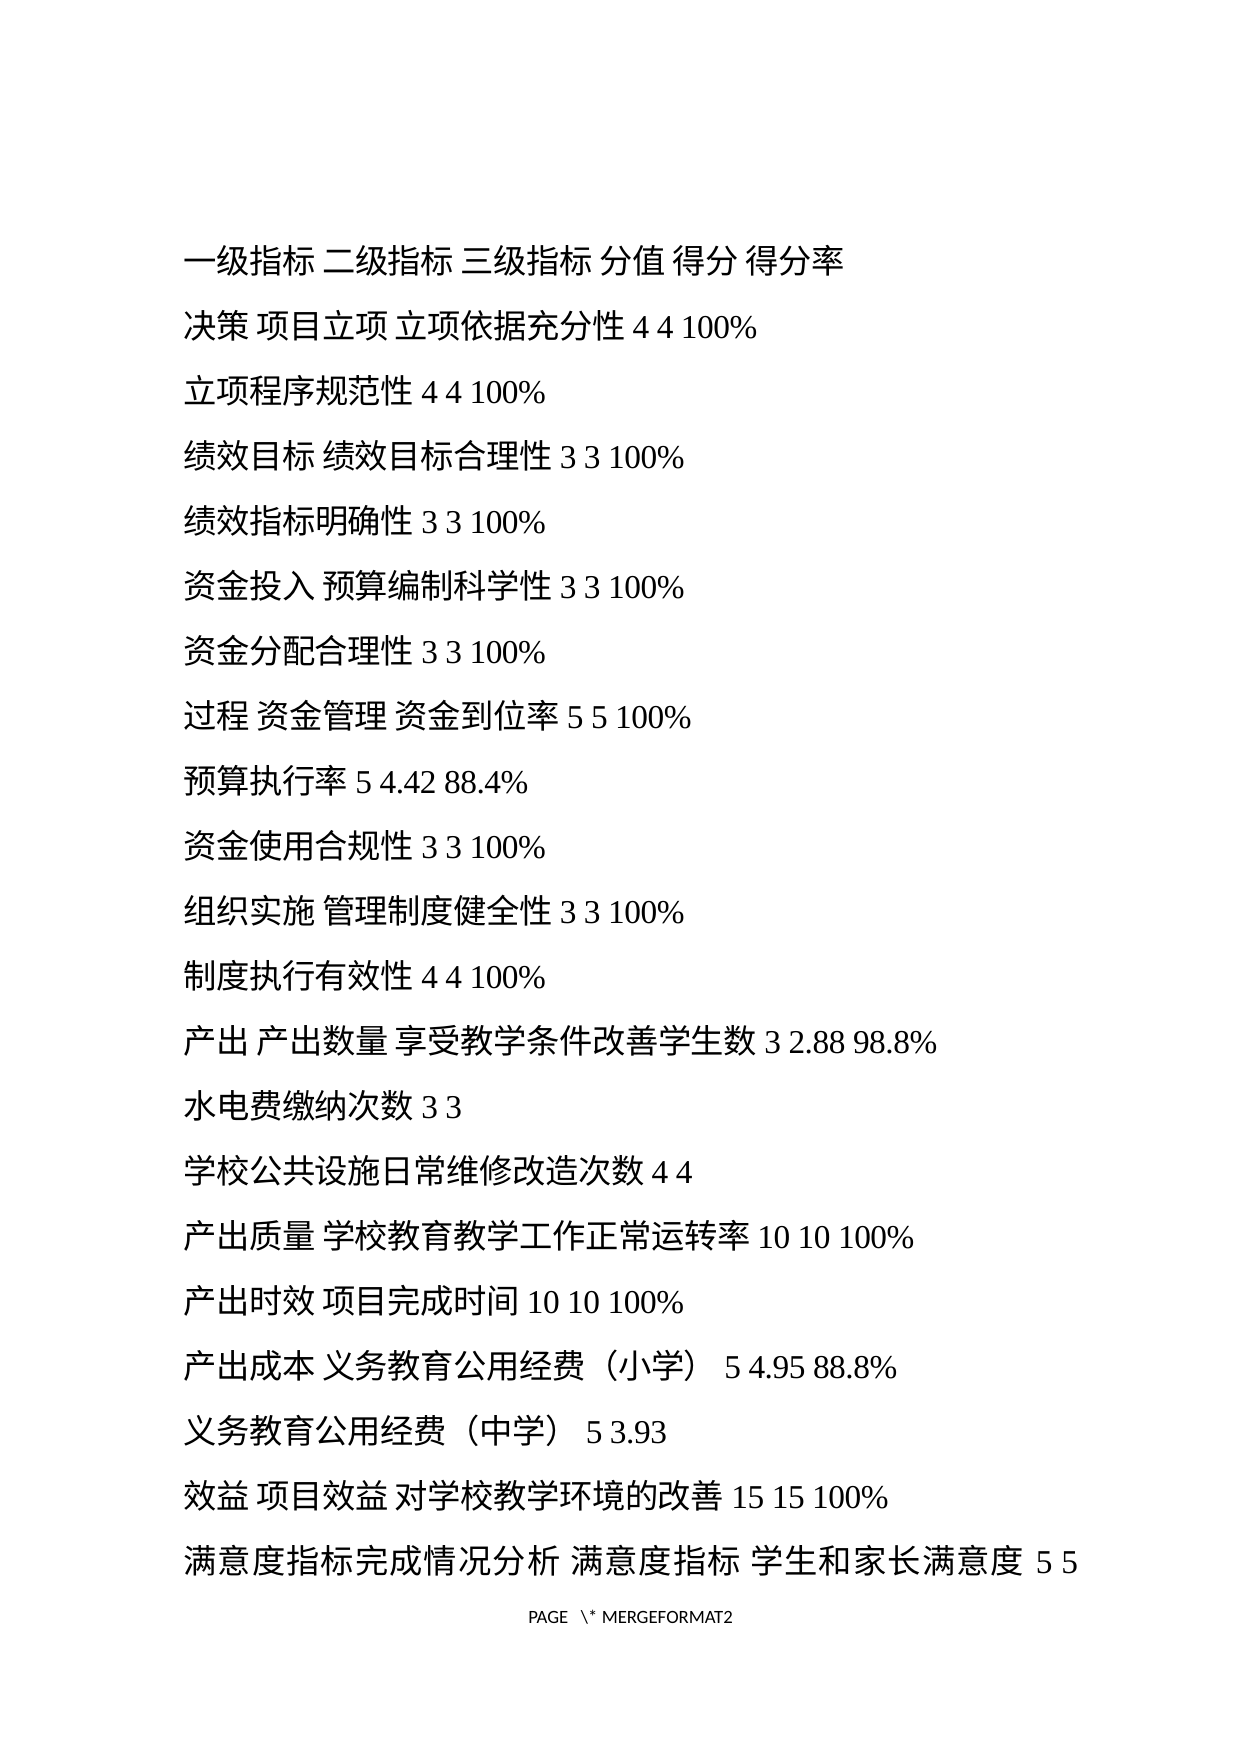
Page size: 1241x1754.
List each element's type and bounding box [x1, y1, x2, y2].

text [183, 162, 1078, 1592]
